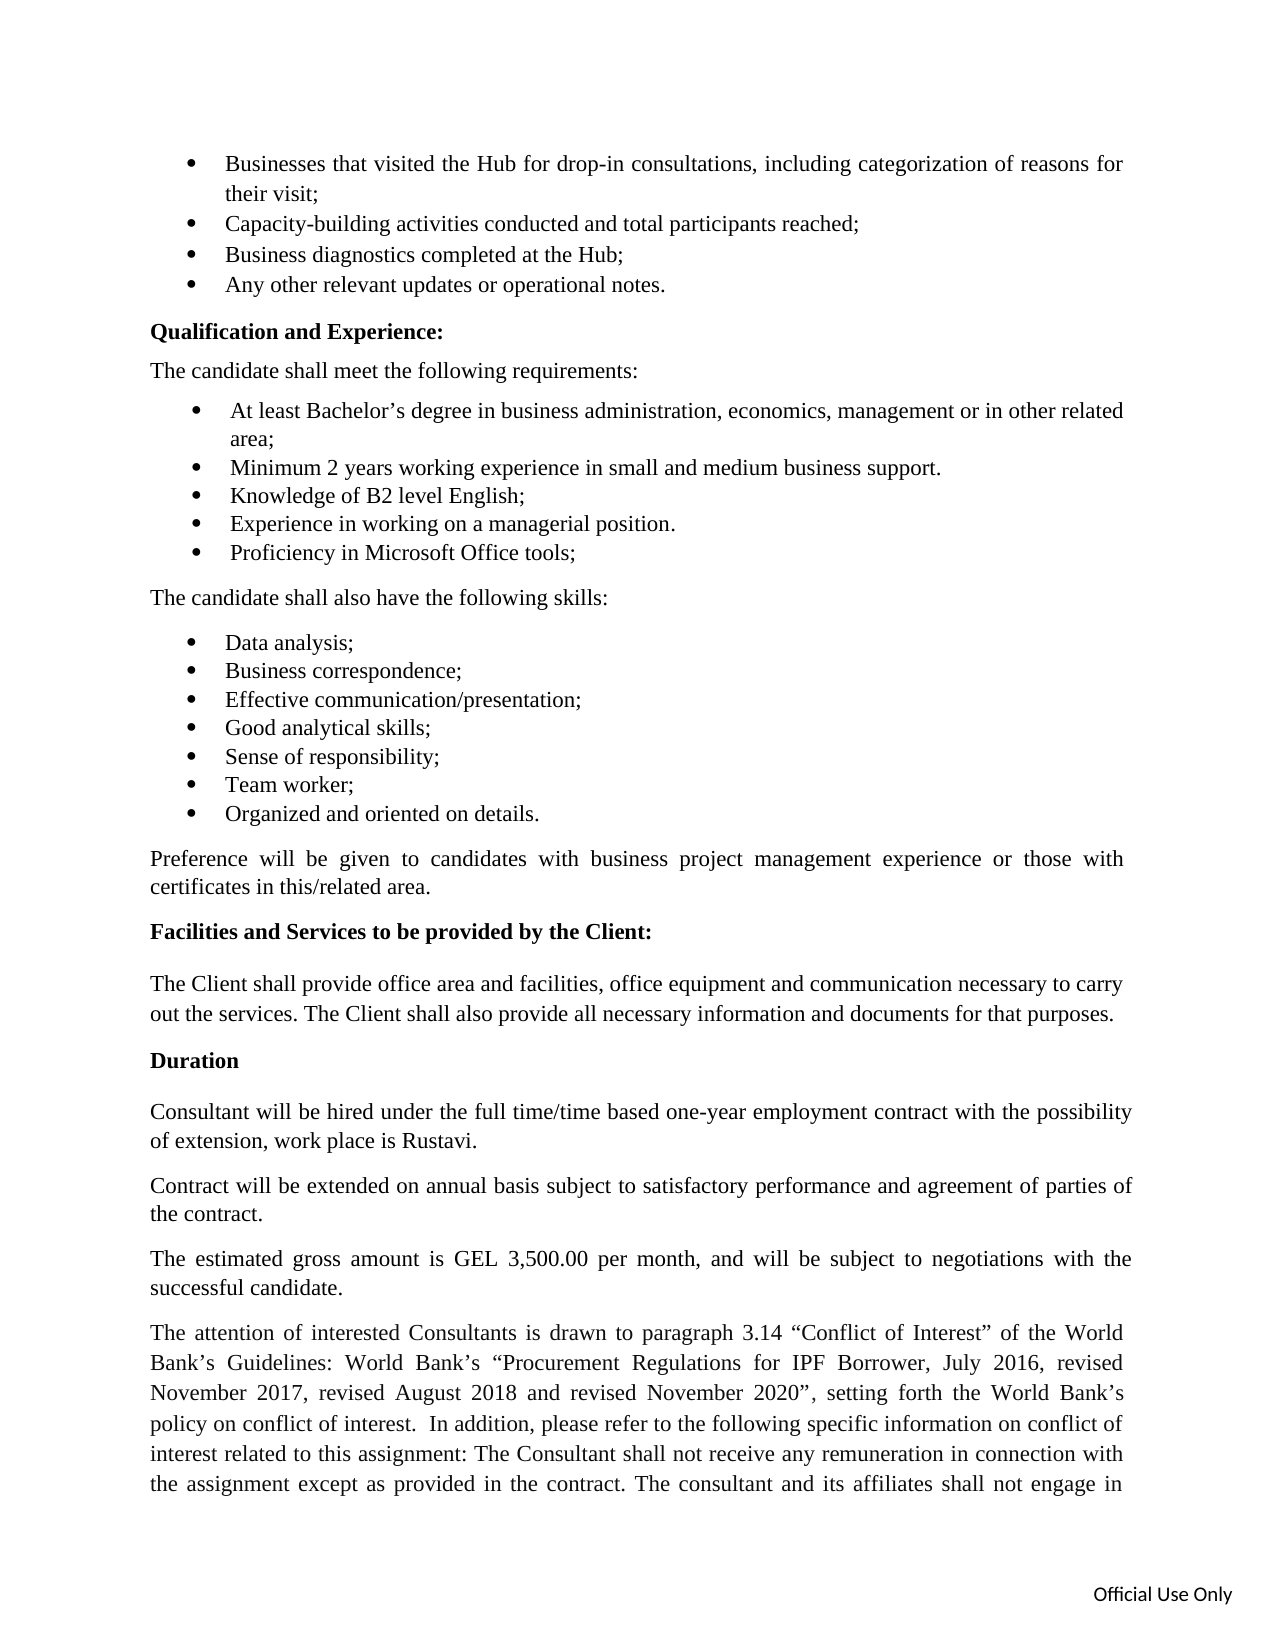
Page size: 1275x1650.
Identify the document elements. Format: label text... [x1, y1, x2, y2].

list Minimum 2 years working experience in small and medium business support. [192, 453, 1125, 480]
list Effective communication/presentation; [187, 686, 1125, 712]
list Any other relevant updates or operational notes. [187, 271, 1125, 297]
text The Client shall provide office area and facilities, office equipment and communication necessary to carry out the services. The Client shall also provide all necessary information and documents for that purposes. [150, 970, 1125, 1027]
text Duration [150, 1047, 1153, 1074]
list Business correspondence; [187, 657, 1125, 684]
list Businesses that visited the Hub for drop-in consultations, including categorization of reasons for their visit; [187, 150, 1125, 207]
text Facilities and Services to be provided by the Client: [150, 918, 1125, 945]
list Knowledge of B2 level English; [192, 482, 1125, 508]
list Sense of responsibility; [187, 743, 1125, 769]
text The candidate shall meet the following requirements: [150, 357, 1055, 383]
text The candidate shall also have the following skills: [150, 584, 1125, 610]
list At least Bachelor’s degree in business administration, economics, management or in other related area; [192, 397, 1125, 451]
list Capacity-building activities conducted and total participants reached; [187, 210, 1125, 237]
list Organized and oriented on details. [187, 800, 1125, 826]
list Business diagnostics completed at the Hub; [187, 241, 1125, 267]
list Proficiency in Microsoft Office tools; [192, 539, 1125, 565]
list Data analysis; [187, 629, 1125, 655]
text Preference will be given to candidates with business project management experience or those with certificates in this/related area. [150, 845, 1125, 899]
text The estimated gross amount is GEL 3,500.00 per month, and will be subject to negotiations with the successful candidate. [150, 1246, 1134, 1300]
text Contract will be extended on annual basis subject to satisfactory performance and agreement of parties of the contract. [150, 1172, 1134, 1227]
text Consultant will be hired under the full time/time based one-year employment contract with the possibility of extension, work place is Rustavi. [150, 1098, 1134, 1153]
list Team worker; [187, 771, 1125, 798]
list Good analytical skills; [187, 714, 1125, 741]
list Experience in working on a managerial position. [192, 510, 1125, 537]
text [150, 1319, 1125, 1496]
text Qualification and Experience: [150, 318, 1055, 344]
